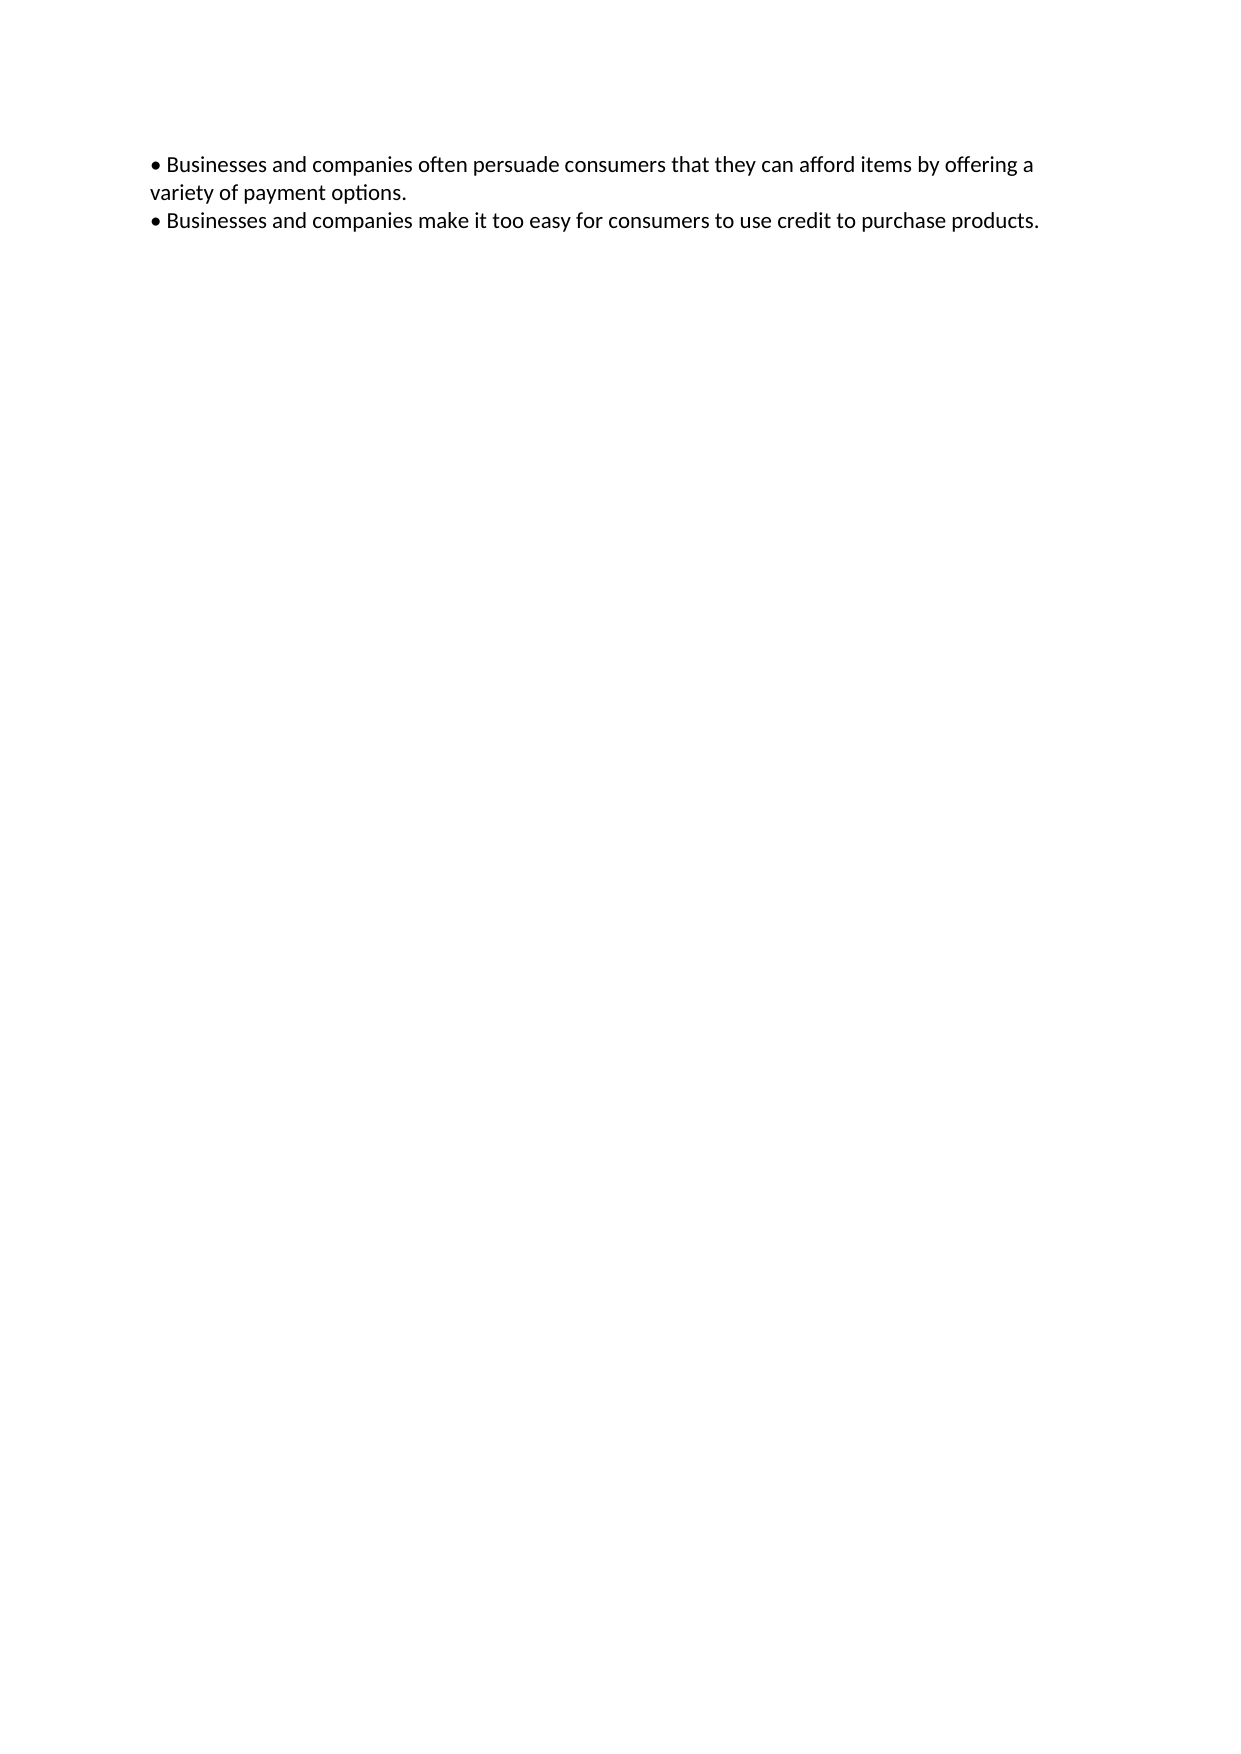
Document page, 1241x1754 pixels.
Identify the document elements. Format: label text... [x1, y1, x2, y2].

text • Businesses and companies make it too easy for consumers to use credit to purchase products. [150, 206, 1090, 234]
text • Businesses and companies often persuade consumers that they can afford items by offering a variety of payment options. [150, 150, 1090, 206]
